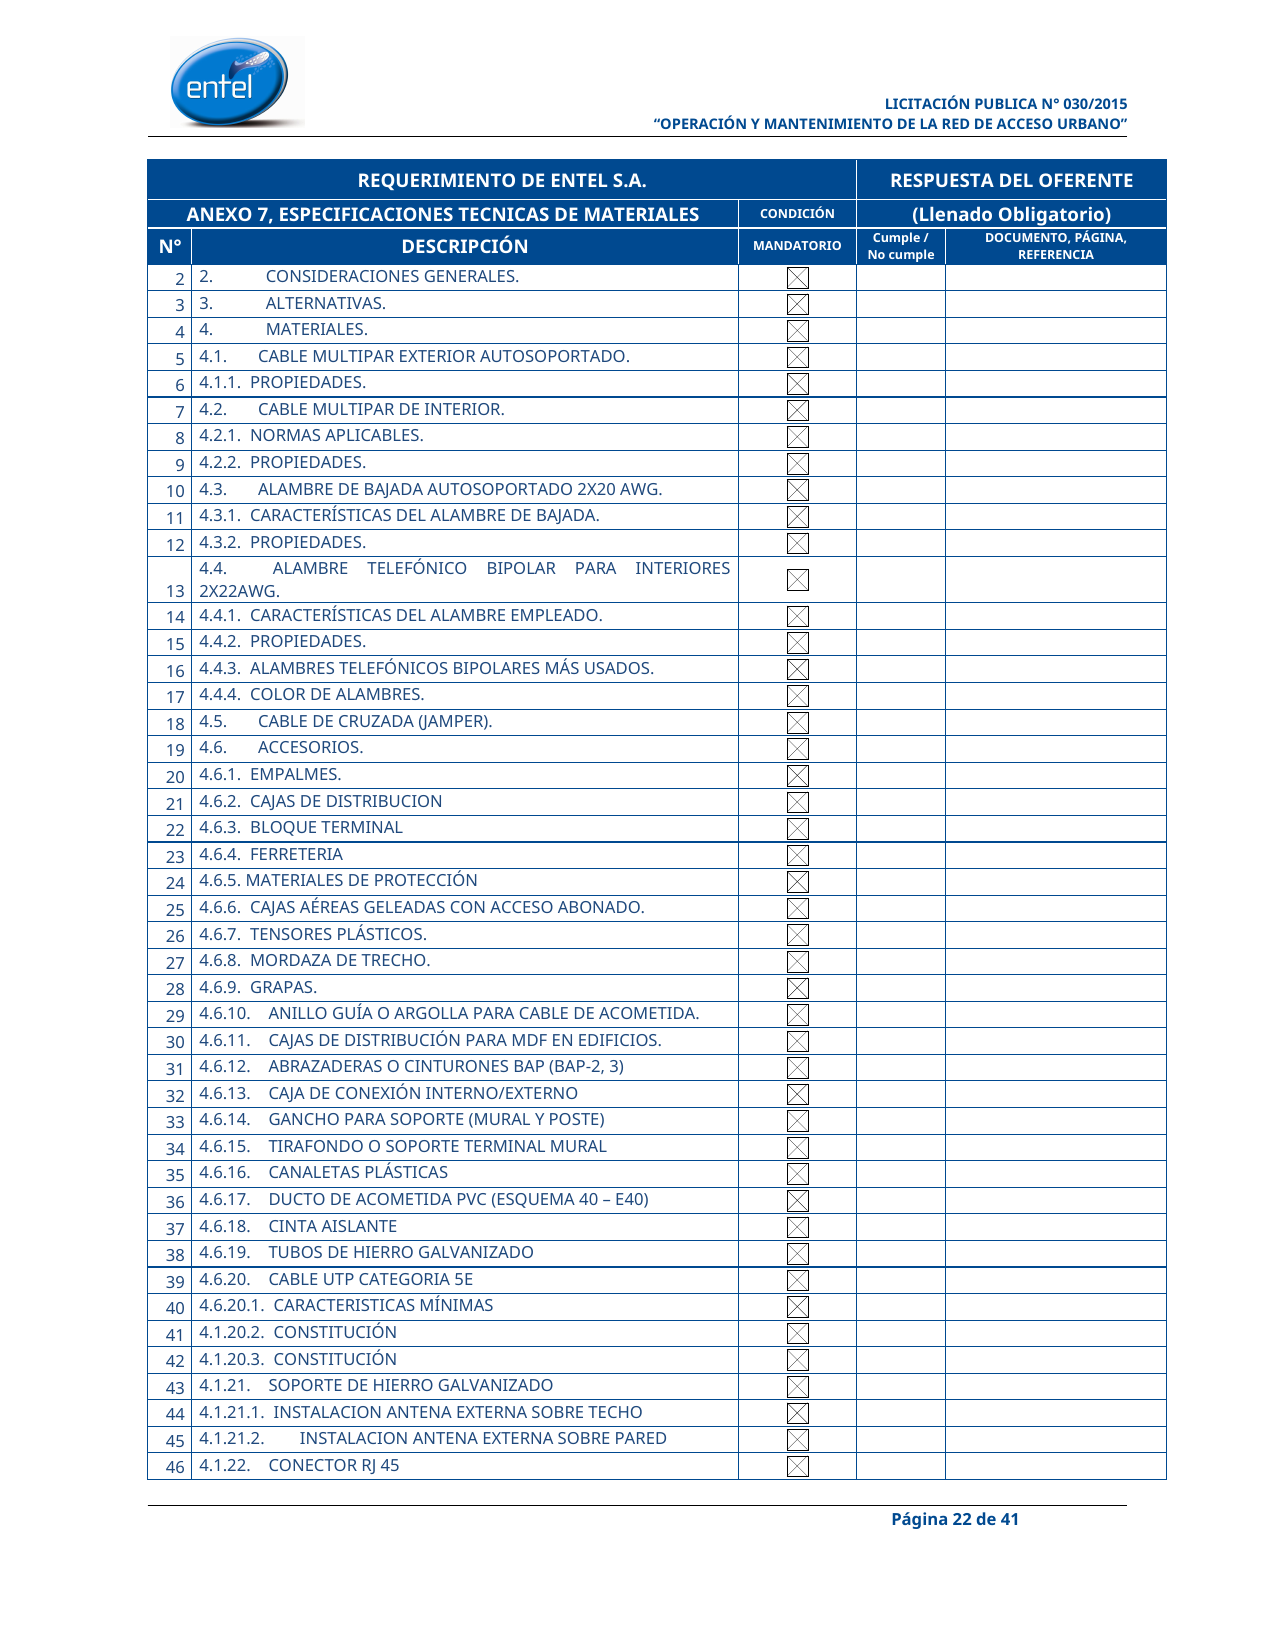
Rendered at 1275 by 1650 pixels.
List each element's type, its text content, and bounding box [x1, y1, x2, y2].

table_cell 4.4.4. COLOR DE ALAMBRES. [192, 683, 738, 708]
table_cell [946, 477, 1166, 503]
table_cell [946, 344, 1166, 370]
table_cell 39 [148, 1268, 191, 1293]
table_cell [739, 975, 856, 1001]
table_cell 6 [148, 371, 191, 396]
table_cell 4.1.20.3. CONSTITUCIÓN [192, 1347, 738, 1373]
table_cell [739, 398, 856, 423]
table_cell [739, 683, 856, 708]
table_cell [739, 530, 856, 556]
table_cell 4.4. ALAMBRE TELEFÓNICO BIPOLAR PARA INTERIORES 2X22AWG. [192, 557, 738, 602]
table_cell [857, 896, 945, 921]
table_cell [946, 763, 1166, 788]
table_cell [739, 789, 856, 815]
table_cell [946, 922, 1166, 948]
table_cell 4.1.21.1. INSTALACION ANTENA EXTERNA SOBRE TECHO [192, 1400, 738, 1426]
table_cell [739, 736, 856, 762]
table_cell [739, 843, 856, 868]
table_cell [739, 922, 856, 948]
table_cell [946, 1135, 1166, 1160]
table_cell [857, 530, 945, 556]
table_cell [946, 1188, 1166, 1213]
table_cell 4.6.19. TUBOS DE HIERRO GALVANIZADO [192, 1241, 738, 1266]
table_cell 3. ALTERNATIVAS. [192, 291, 738, 317]
table_cell [857, 1294, 945, 1319]
table_cell 4.1. CABLE MULTIPAR EXTERIOR AUTOSOPORTADO. [192, 344, 738, 370]
table_cell 7 [148, 398, 191, 423]
table_cell 18 [148, 710, 191, 735]
table_cell [857, 1453, 945, 1479]
table_cell [857, 1241, 945, 1266]
table_cell [946, 504, 1166, 529]
table_cell 41 [148, 1321, 191, 1346]
table_cell 4.4.1. CARACTERÍSTICAS DEL ALAMBRE EMPLEADO. [192, 603, 738, 629]
table_cell [857, 949, 945, 974]
table_cell [946, 398, 1166, 423]
table_cell [946, 816, 1166, 841]
table_cell 4.6.8. MORDAZA DE TRECHO. [192, 949, 738, 974]
table_cell 4.3.1. CARACTERÍSTICAS DEL ALAMBRE DE BAJADA. [192, 504, 738, 529]
table_cell [857, 1108, 945, 1133]
table_cell [739, 1188, 856, 1213]
table_cell [946, 451, 1166, 476]
table_cell [946, 1347, 1166, 1373]
table_cell 4.1.22. CONECTOR RJ 45 [192, 1453, 738, 1479]
table_cell 4.6.13. CAJA DE CONEXIÓN INTERNO/EXTERNO [192, 1081, 738, 1107]
table_cell [739, 1400, 856, 1426]
table_cell [946, 683, 1166, 708]
table_cell [857, 318, 945, 343]
table_cell [946, 1241, 1166, 1266]
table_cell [148, 200, 738, 227]
table_cell 4.6.12. ABRAZADERAS O CINTURONES BAP (BAP-2, 3) [192, 1055, 738, 1080]
table_cell [857, 371, 945, 396]
table_cell [857, 398, 945, 423]
table_cell 2 [148, 265, 191, 290]
table_cell [739, 1374, 856, 1399]
table_cell 19 [148, 736, 191, 762]
table_cell [946, 1028, 1166, 1054]
table_cell 36 [148, 1188, 191, 1213]
table_cell 26 [148, 922, 191, 948]
table_cell [946, 371, 1166, 396]
table_cell [946, 1374, 1166, 1399]
table_cell [739, 265, 856, 290]
table_cell [946, 1161, 1166, 1187]
table_cell [857, 1427, 945, 1452]
table_cell [739, 869, 856, 894]
table_cell 4.4.2. PROPIEDADES. [192, 630, 738, 655]
table_cell 37 [148, 1214, 191, 1240]
table_cell [946, 424, 1166, 449]
table_cell 40 [148, 1294, 191, 1319]
table_cell [739, 344, 856, 370]
table_cell 4.6.14. GANCHO PARA SOPORTE (MURAL Y POSTE) [192, 1108, 738, 1133]
table_cell [946, 1268, 1166, 1293]
table_cell [739, 1268, 856, 1293]
table_cell 4.3.2. PROPIEDADES. [192, 530, 738, 556]
table_cell [739, 1135, 856, 1160]
table_cell [857, 1321, 945, 1346]
table_cell 21 [148, 789, 191, 815]
table_cell 4.1.20.2. CONSTITUCIÓN [192, 1321, 738, 1346]
table_cell [739, 630, 856, 655]
table_cell [857, 763, 945, 788]
table_cell 23 [148, 843, 191, 868]
table_cell 4.6.4. FERRETERIA [192, 843, 738, 868]
table_cell [857, 265, 945, 290]
table_cell 10 [148, 477, 191, 503]
table_cell 11 [148, 504, 191, 529]
table_cell 4.6.15. TIRAFONDO O SOPORTE TERMINAL MURAL [192, 1135, 738, 1160]
table_cell [857, 1188, 945, 1213]
table_cell [739, 656, 856, 682]
table_cell 31 [148, 1055, 191, 1080]
table_cell 4.6.20. CABLE UTP CATEGORIA 5E [192, 1268, 738, 1293]
table_cell 13 [148, 557, 191, 602]
table_cell 28 [148, 975, 191, 1001]
table_cell [739, 1241, 856, 1266]
table_cell 8 [148, 424, 191, 449]
table_cell 34 [148, 1135, 191, 1160]
table_cell 15 [148, 630, 191, 655]
table_cell [857, 1374, 945, 1399]
table_cell 35 [148, 1161, 191, 1187]
table_cell [946, 736, 1166, 762]
table_cell 4.3. ALAMBRE DE BAJADA AUTOSOPORTADO 2X20 AWG. [192, 477, 738, 503]
table_cell [739, 1081, 856, 1107]
table_cell [739, 763, 856, 788]
table_cell 22 [148, 816, 191, 841]
table_cell [739, 424, 856, 449]
table_cell N° [148, 229, 191, 264]
table_cell [946, 949, 1166, 974]
table_cell [739, 1321, 856, 1346]
table_cell 3 [148, 291, 191, 317]
table_cell [739, 1002, 856, 1027]
table_cell MANDATORIO [739, 229, 856, 264]
table_cell [739, 318, 856, 343]
table_cell [739, 451, 856, 476]
table_cell [857, 1002, 945, 1027]
table_cell [946, 291, 1166, 317]
table_cell 2. CONSIDERACIONES GENERALES. [192, 265, 738, 290]
table_cell 27 [148, 949, 191, 974]
table_cell [857, 816, 945, 841]
table_cell [857, 789, 945, 815]
table_cell [946, 1002, 1166, 1027]
table_cell [857, 736, 945, 762]
table_cell [946, 1321, 1166, 1346]
table_cell [857, 1214, 945, 1240]
table_cell [857, 710, 945, 735]
table_cell CONDICIÓN [739, 200, 856, 227]
table_cell [739, 896, 856, 921]
table_cell [739, 1427, 856, 1452]
table_cell 4.6. ACCESORIOS. [192, 736, 738, 762]
table_cell [946, 975, 1166, 1001]
table_cell [946, 1294, 1166, 1319]
table_cell [946, 789, 1166, 815]
table_cell 17 [148, 683, 191, 708]
table_cell [739, 1294, 856, 1319]
table_cell [946, 265, 1166, 290]
table_cell [739, 816, 856, 841]
table_cell [857, 344, 945, 370]
table_cell 20 [148, 763, 191, 788]
table_cell 16 [148, 656, 191, 682]
table_cell [946, 1400, 1166, 1426]
table_cell 4 [148, 318, 191, 343]
table_cell 4.6.2. CAJAS DE DISTRIBUCION [192, 789, 738, 815]
table_cell [857, 1400, 945, 1426]
table_cell [739, 371, 856, 396]
table_cell 42 [148, 1347, 191, 1373]
table_cell [946, 1427, 1166, 1452]
table_cell [739, 710, 856, 735]
table_cell 9 [148, 451, 191, 476]
table_cell [857, 557, 945, 602]
table_cell 4.6.3. BLOQUE TERMINAL [192, 816, 738, 841]
table_cell 4.6.7. TENSORES PLÁSTICOS. [192, 922, 738, 948]
table_cell 4.4.3. ALAMBRES TELEFÓNICOS BIPOLARES MÁS USADOS. [192, 656, 738, 682]
table_cell [946, 1108, 1166, 1133]
table_cell [739, 1214, 856, 1240]
table_cell [946, 630, 1166, 655]
table_cell [857, 1055, 945, 1080]
table_cell [946, 896, 1166, 921]
table_cell [857, 1081, 945, 1107]
picture [170, 36, 305, 128]
table_cell [946, 318, 1166, 343]
table_cell 4.6.11. CAJAS DE DISTRIBUCIÓN PARA MDF EN EDIFICIOS. [192, 1028, 738, 1054]
table_cell 5 [148, 344, 191, 370]
table_cell [857, 869, 945, 894]
table_cell 14 [148, 603, 191, 629]
table_cell [857, 1347, 945, 1373]
table_cell [857, 683, 945, 708]
table_cell 4.1.21.2. INSTALACION ANTENA EXTERNA SOBRE PARED [192, 1427, 738, 1452]
table_cell 29 [148, 1002, 191, 1027]
table_cell 4.6.5. MATERIALES DE PROTECCIÓN [192, 869, 738, 894]
table_cell [739, 1161, 856, 1187]
table_cell [857, 477, 945, 503]
table_cell 4.6.17. DUCTO DE ACOMETIDA PVC (ESQUEMA 40 – E40) [192, 1188, 738, 1213]
table_cell Cumple / No cumple [857, 229, 945, 264]
table_cell [946, 1081, 1166, 1107]
table_cell [946, 530, 1166, 556]
table_cell [946, 1055, 1166, 1080]
table_cell [946, 656, 1166, 682]
table_cell 4.6.9. GRAPAS. [192, 975, 738, 1001]
table_cell 4.6.6. CAJAS AÉREAS GELEADAS CON ACCESO ABONADO. [192, 896, 738, 921]
table_cell 44 [148, 1400, 191, 1426]
table_cell [946, 1214, 1166, 1240]
table_cell [857, 630, 945, 655]
table_cell 46 [148, 1453, 191, 1479]
table_cell [739, 949, 856, 974]
table_header REQUERIMIENTO DE ENTEL S.A. [148, 160, 856, 199]
table_cell [857, 1161, 945, 1187]
table_cell 4.5. CABLE DE CRUZADA (JAMPER). [192, 710, 738, 735]
table_cell [946, 603, 1166, 629]
table_cell 45 [148, 1427, 191, 1452]
table_cell 25 [148, 896, 191, 921]
table_cell 32 [148, 1081, 191, 1107]
table_cell 4.1.1. PROPIEDADES. [192, 371, 738, 396]
table_cell [857, 922, 945, 948]
table_cell [739, 1347, 856, 1373]
table_cell [739, 1453, 856, 1479]
table_cell 33 [148, 1108, 191, 1133]
table_cell [857, 451, 945, 476]
table_cell [857, 504, 945, 529]
table_cell 43 [148, 1374, 191, 1399]
table_cell [857, 603, 945, 629]
table_cell [857, 424, 945, 449]
table_cell [739, 603, 856, 629]
table_cell [739, 557, 856, 602]
table_cell 12 [148, 530, 191, 556]
table_cell 4.6.20.1. CARACTERISTICAS MÍNIMAS [192, 1294, 738, 1319]
table_cell DESCRIPCIÓN [192, 229, 738, 264]
table_cell DOCUMENTO, PÁGINA, REFERENCIA [946, 229, 1166, 264]
table_cell [857, 843, 945, 868]
table_cell [946, 869, 1166, 894]
table_cell 30 [148, 1028, 191, 1054]
table_cell [739, 1108, 856, 1133]
table_cell [739, 504, 856, 529]
table_cell [857, 1135, 945, 1160]
table_cell [739, 1055, 856, 1080]
table_cell [739, 291, 856, 317]
table_cell [739, 1028, 856, 1054]
table_cell [946, 710, 1166, 735]
table_cell [946, 843, 1166, 868]
table_cell 4.6.16. CANALETAS PLÁSTICAS [192, 1161, 738, 1187]
table_cell 4. MATERIALES. [192, 318, 738, 343]
table_cell [857, 1028, 945, 1054]
table_cell 4.6.1. EMPALMES. [192, 763, 738, 788]
table_cell [857, 1268, 945, 1293]
table_header RESPUESTA DEL OFERENTE [857, 160, 1166, 199]
table_cell [739, 477, 856, 503]
table_cell 4.1.21. SOPORTE DE HIERRO GALVANIZADO [192, 1374, 738, 1399]
table_cell 4.6.18. CINTA AISLANTE [192, 1214, 738, 1240]
table_cell 4.2.2. PROPIEDADES. [192, 451, 738, 476]
table_cell 38 [148, 1241, 191, 1266]
table_cell [946, 1453, 1166, 1479]
table_cell 4.6.10. ANILLO GUÍA O ARGOLLA PARA CABLE DE ACOMETIDA. [192, 1002, 738, 1027]
table_cell [857, 975, 945, 1001]
table_cell (Llenado Obligatorio) [857, 200, 1166, 227]
table_cell 24 [148, 869, 191, 894]
table_cell [857, 291, 945, 317]
table_cell 4.2.1. NORMAS APLICABLES. [192, 424, 738, 449]
table_cell [857, 656, 945, 682]
table_cell 4.2. CABLE MULTIPAR DE INTERIOR. [192, 398, 738, 423]
table_cell [946, 557, 1166, 602]
